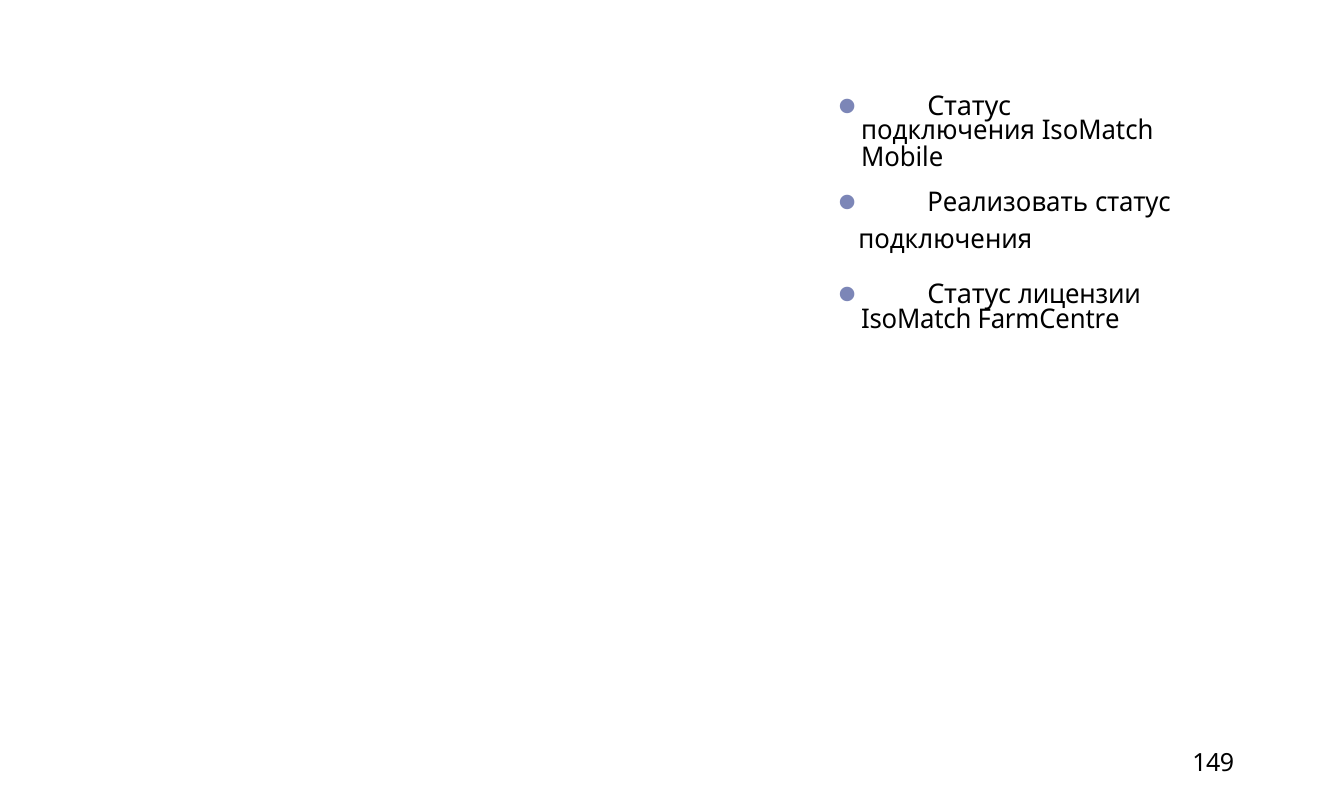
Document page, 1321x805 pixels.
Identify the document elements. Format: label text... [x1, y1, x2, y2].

list Статус подключения IsoMatch Mobile [838, 93, 1179, 174]
list Статус лицензии IsoMatch FarmCentre [838, 282, 1184, 336]
list Реализовать статус подключения [838, 182, 1258, 256]
